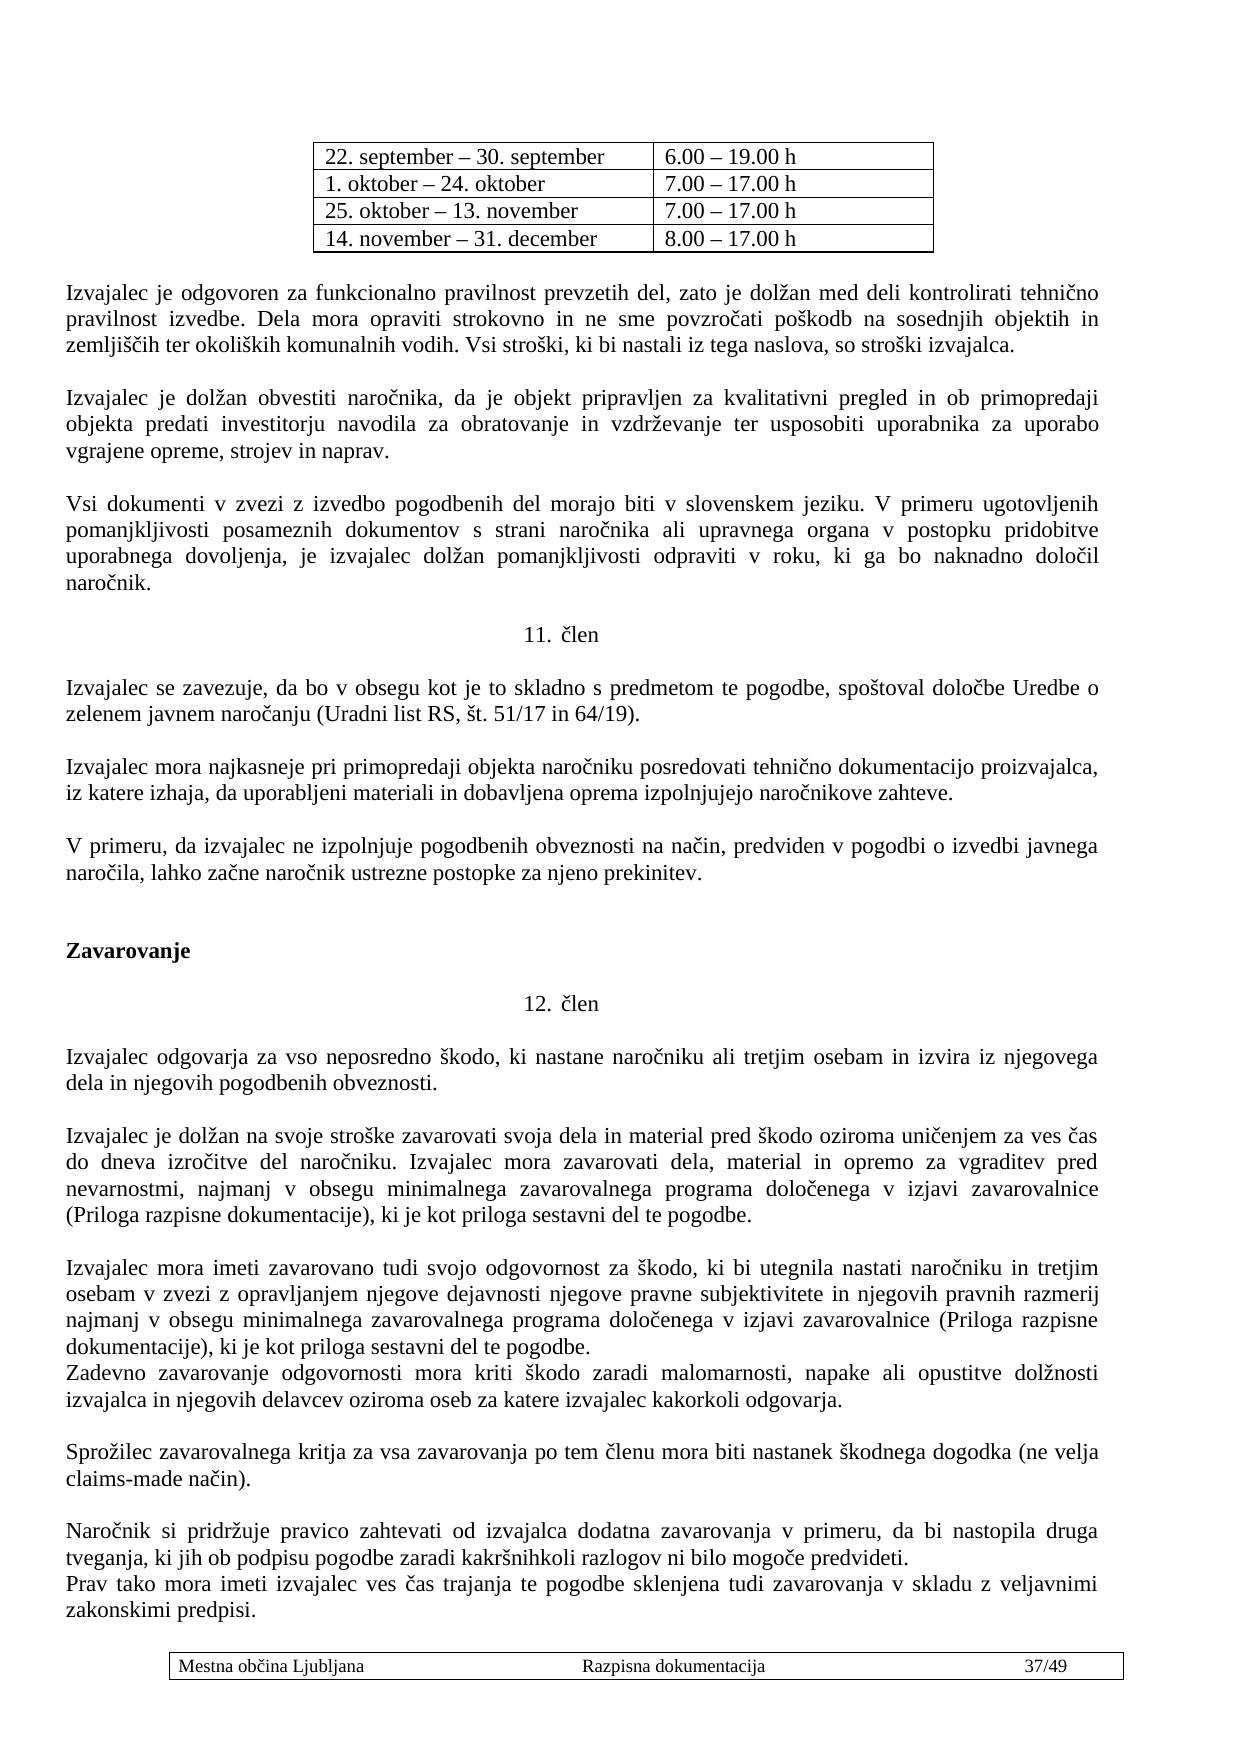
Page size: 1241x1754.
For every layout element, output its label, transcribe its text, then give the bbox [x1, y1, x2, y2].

text Izvajalec mora imeti zavarovano tudi svojo odgovornost za škodo, ki bi utegnila nastati naročniku in tretjim osebam v zvezi z opravljanjem njegove dejavnosti njegove pravne subjektivitete in njegovih pravnih razmerij najmanj v obsegu minimalnega zavarovalnega programa določenega v izjavi zavarovalnice (Priloga razpisne dokumentacije), ki je kot priloga sestavni del te pogodbe. [66, 1254, 1100, 1359]
list člen [523, 990, 1100, 1017]
text Zavarovanje [66, 938, 1100, 964]
table_cell 1. oktober – 24. oktober [314, 170, 653, 197]
text Izvajalec je dolžan na svoje stroške zavarovati svoja dela in material pred škodo oziroma uničenjem za ves čas do dneva izročitve del naročniku. Izvajalec mora zavarovati dela, material in opremo za vgraditev pred nevarnostmi, najmanj v obsegu minimalnega zavarovalnega programa določenega v izjavi zavarovalnice (Priloga razpisne dokumentacije), ki je kot priloga sestavni del te pogodbe. [66, 1122, 1100, 1227]
text Izvajalec odgovarja za vso neposredno škodo, ki nastane naročniku ali tretjim osebam in izvira iz njegovega dela in njegovih pogodbenih obveznosti. [66, 1043, 1100, 1096]
table_cell 8.00 – 17.00 h [654, 225, 933, 251]
text V primeru, da izvajalec ne izpolnjuje pogodbenih obveznosti na način, predviden v pogodbi o izvedbi javnega naročila, lahko začne naročnik ustrezne postopke za njeno prekinitev. [66, 832, 1100, 885]
table_cell 25. oktober – 13. november [314, 198, 653, 224]
text Izvajalec je odgovoren za funkcionalno pravilnost prevzetih del, zato je dolžan med deli kontrolirati tehnično pravilnost izvedbe. Dela mora opraviti strokovno in ne sme povzročati poškodb na sosednjih objektih in zemljiščih ter okoliških komunalnih vodih. Vsi stroški, ki bi nastali iz tega naslova, so stroški izvajalca. [66, 279, 1100, 358]
text Izvajalec mora najkasneje pri primopredaji objekta naročniku posredovati tehnično dokumentacijo proizvajalca, iz katere izhaja, da uporabljeni materiali in dobavljena oprema izpolnjujejo naročnikove zahteve. [66, 753, 1100, 806]
text Naročnik si pridržuje pravico zahtevati od izvajalca dodatna zavarovanja v primeru, da bi nastopila druga tveganja, ki jih ob podpisu pogodbe zaradi kakršnihkoli razlogov ni bilo mogoče predvideti. [66, 1517, 1100, 1570]
text Sprožilec zavarovalnega kritja za vsa zavarovanja po tem členu mora biti nastanek škodnega dogodka (ne velja claims-made način). [66, 1438, 1100, 1491]
table_cell 7.00 – 17.00 h [654, 198, 933, 224]
text Vsi dokumenti v zvezi z izvedbo pogodbenih del morajo biti v slovenskem jeziku. V primeru ugotovljenih pomanjkljivosti posameznih dokumentov s strani naročnika ali upravnega organa v postopku pridobitve uporabnega dovoljenja, je izvajalec dolžan pomanjkljivosti odpraviti v roku, ki ga bo naknadno določil naročnik. [66, 489, 1100, 595]
table_cell 22. september – 30. september [314, 143, 653, 169]
table_cell 6.00 – 19.00 h [654, 143, 933, 169]
text Izvajalec je dolžan obvestiti naročnika, da je objekt pripravljen za kvalitativni pregled in ob primopredaji objekta predati investitorju navodila za obratovanje in vzdrževanje ter usposobiti uporabnika za uporabo vgrajene opreme, strojev in naprav. [66, 384, 1100, 463]
table_cell 7.00 – 17.00 h [654, 170, 933, 197]
text Izvajalec se zavezuje, da bo v obsegu kot je to skladno s predmetom te pogodbe, spoštoval določbe Uredbe o zelenem javnem naročanju (Uradni list RS, št. 51/17 in 64/19). [66, 674, 1100, 727]
table_cell 14. november – 31. december [314, 225, 653, 251]
text Prav tako mora imeti izvajalec ves čas trajanja te pogodbe sklenjena tudi zavarovanja v skladu z veljavnimi zakonskimi predpisi. [66, 1570, 1100, 1623]
text Zadevno zavarovanje odgovornosti mora kriti škodo zaradi malomarnosti, napake ali opustitve dolžnosti izvajalca in njegovih delavcev oziroma oseb za katere izvajalec kakorkoli odgovarja. [66, 1359, 1100, 1412]
list člen [523, 621, 1100, 648]
